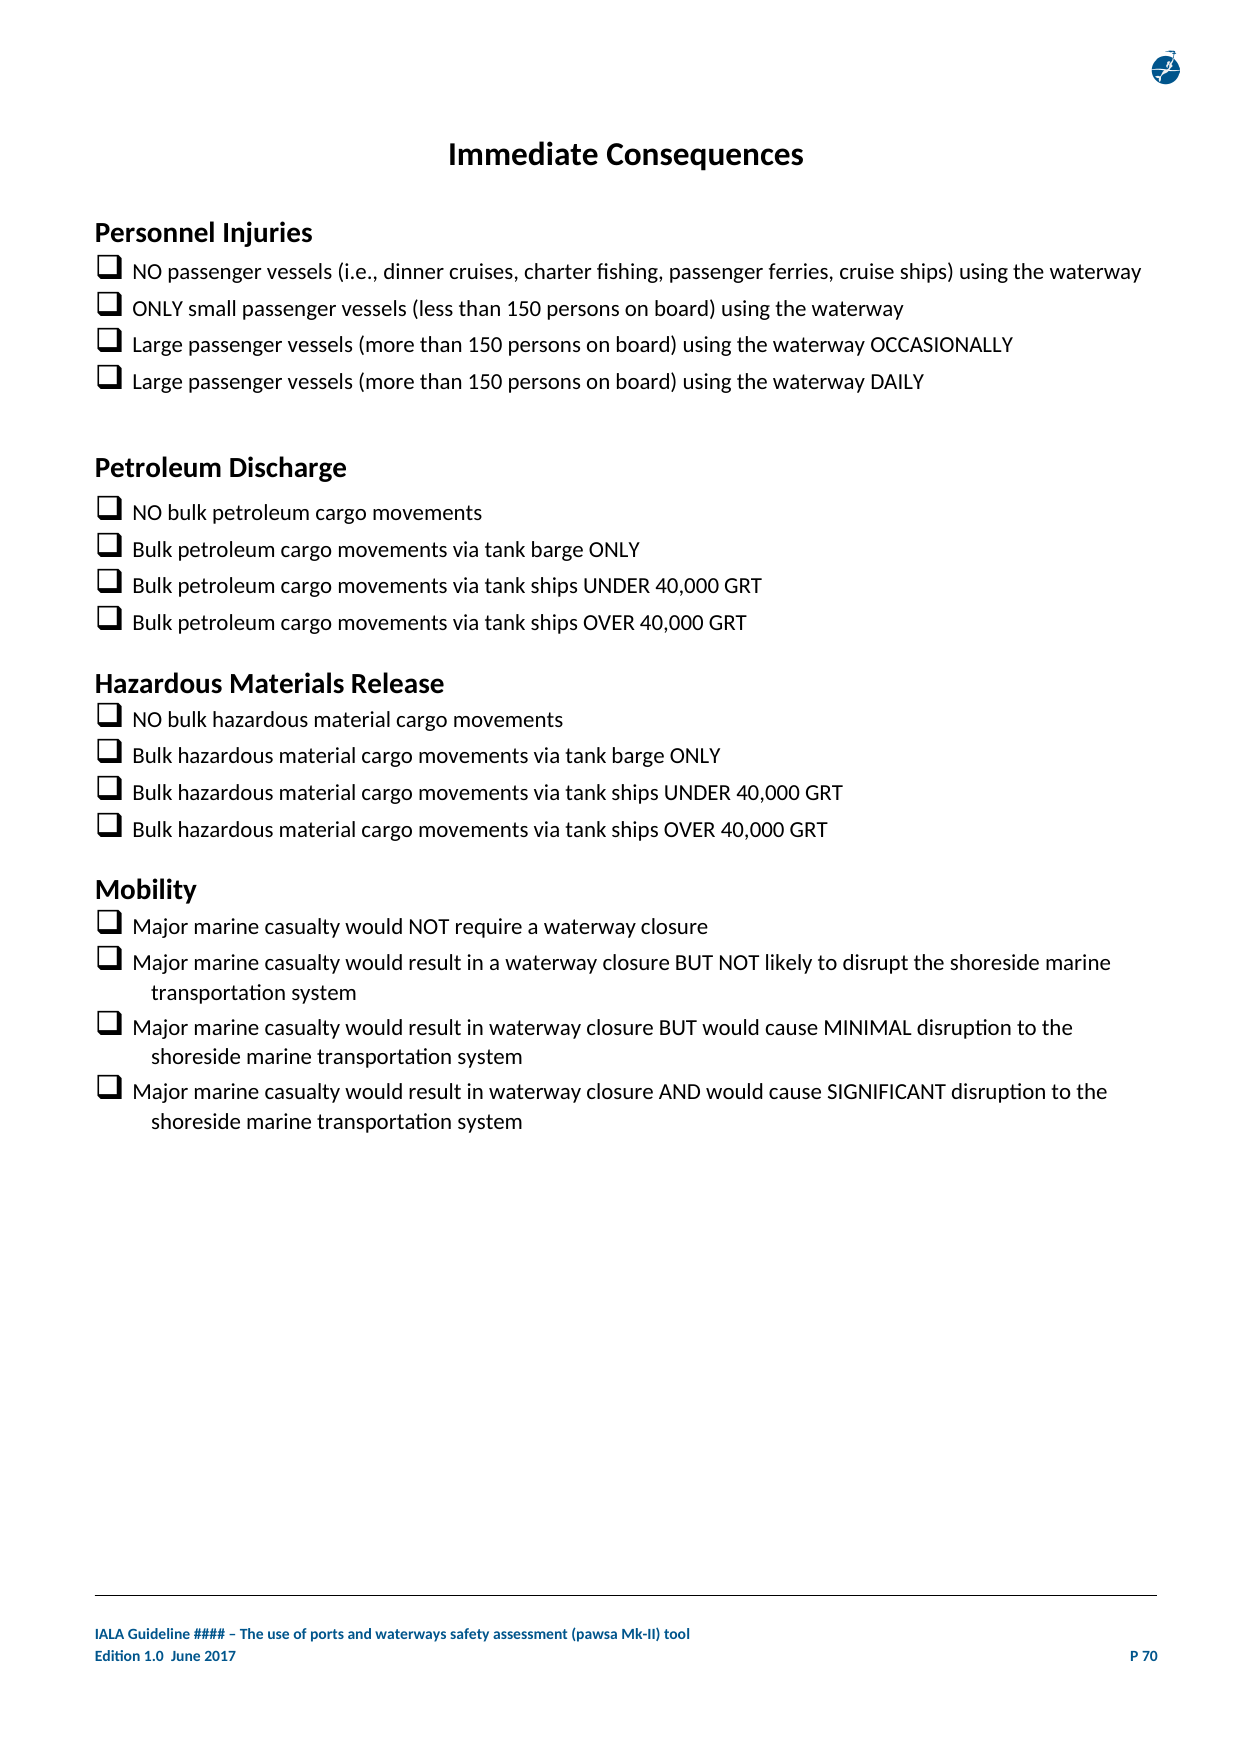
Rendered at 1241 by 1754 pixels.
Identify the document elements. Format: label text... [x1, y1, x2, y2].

text Mobility [94, 880, 1157, 905]
list Major marine casualty would NOT require a waterway closure [94, 911, 1157, 941]
list Major marine casualty would result in waterway closure AND would cause SIGNIFICANT disruption to the shoreside marine transportation system [94, 1077, 1157, 1135]
list Bulk hazardous material cargo movements via tank barge ONLY [94, 741, 1157, 771]
list NO passenger vessels (i.e., dinner cruises, charter fishing, passenger ferries, cruise ships) using the waterway [94, 256, 1157, 287]
list Bulk hazardous material cargo movements via tank ships OVER 40,000 GRT [94, 814, 1157, 844]
list Bulk hazardous material cargo movements via tank ships UNDER 40,000 GRT [94, 777, 1157, 808]
list NO bulk petroleum cargo movements [94, 498, 1157, 528]
text Petroleum Discharge [94, 449, 1157, 485]
picture [1120, 0, 1239, 119]
list Large passenger vessels (more than 150 persons on board) using the waterway DAILY [94, 366, 1157, 396]
list Large passenger vessels (more than 150 persons on board) using the waterway OCCASIONALLY [94, 329, 1157, 360]
list Bulk petroleum cargo movements via tank barge ONLY [94, 534, 1157, 564]
text Immediate Consequences [94, 133, 1157, 174]
text Hazardous Materials Release [94, 673, 1157, 698]
list Bulk petroleum cargo movements via tank ships OVER 40,000 GRT [94, 607, 1157, 638]
list NO bulk hazardous material cargo movements [94, 704, 1157, 734]
list Major marine casualty would result in a waterway closure BUT NOT likely to disrupt the shoreside marine transportation system [94, 947, 1157, 1006]
list Bulk petroleum cargo movements via tank ships UNDER 40,000 GRT [94, 571, 1157, 601]
list ONLY small passenger vessels (less than 150 persons on board) using the waterway [94, 293, 1157, 323]
list Major marine casualty would result in waterway closure BUT would cause MINIMAL disruption to the shoreside marine transportation system [94, 1012, 1157, 1070]
text Personnel Injuries [94, 214, 1157, 250]
